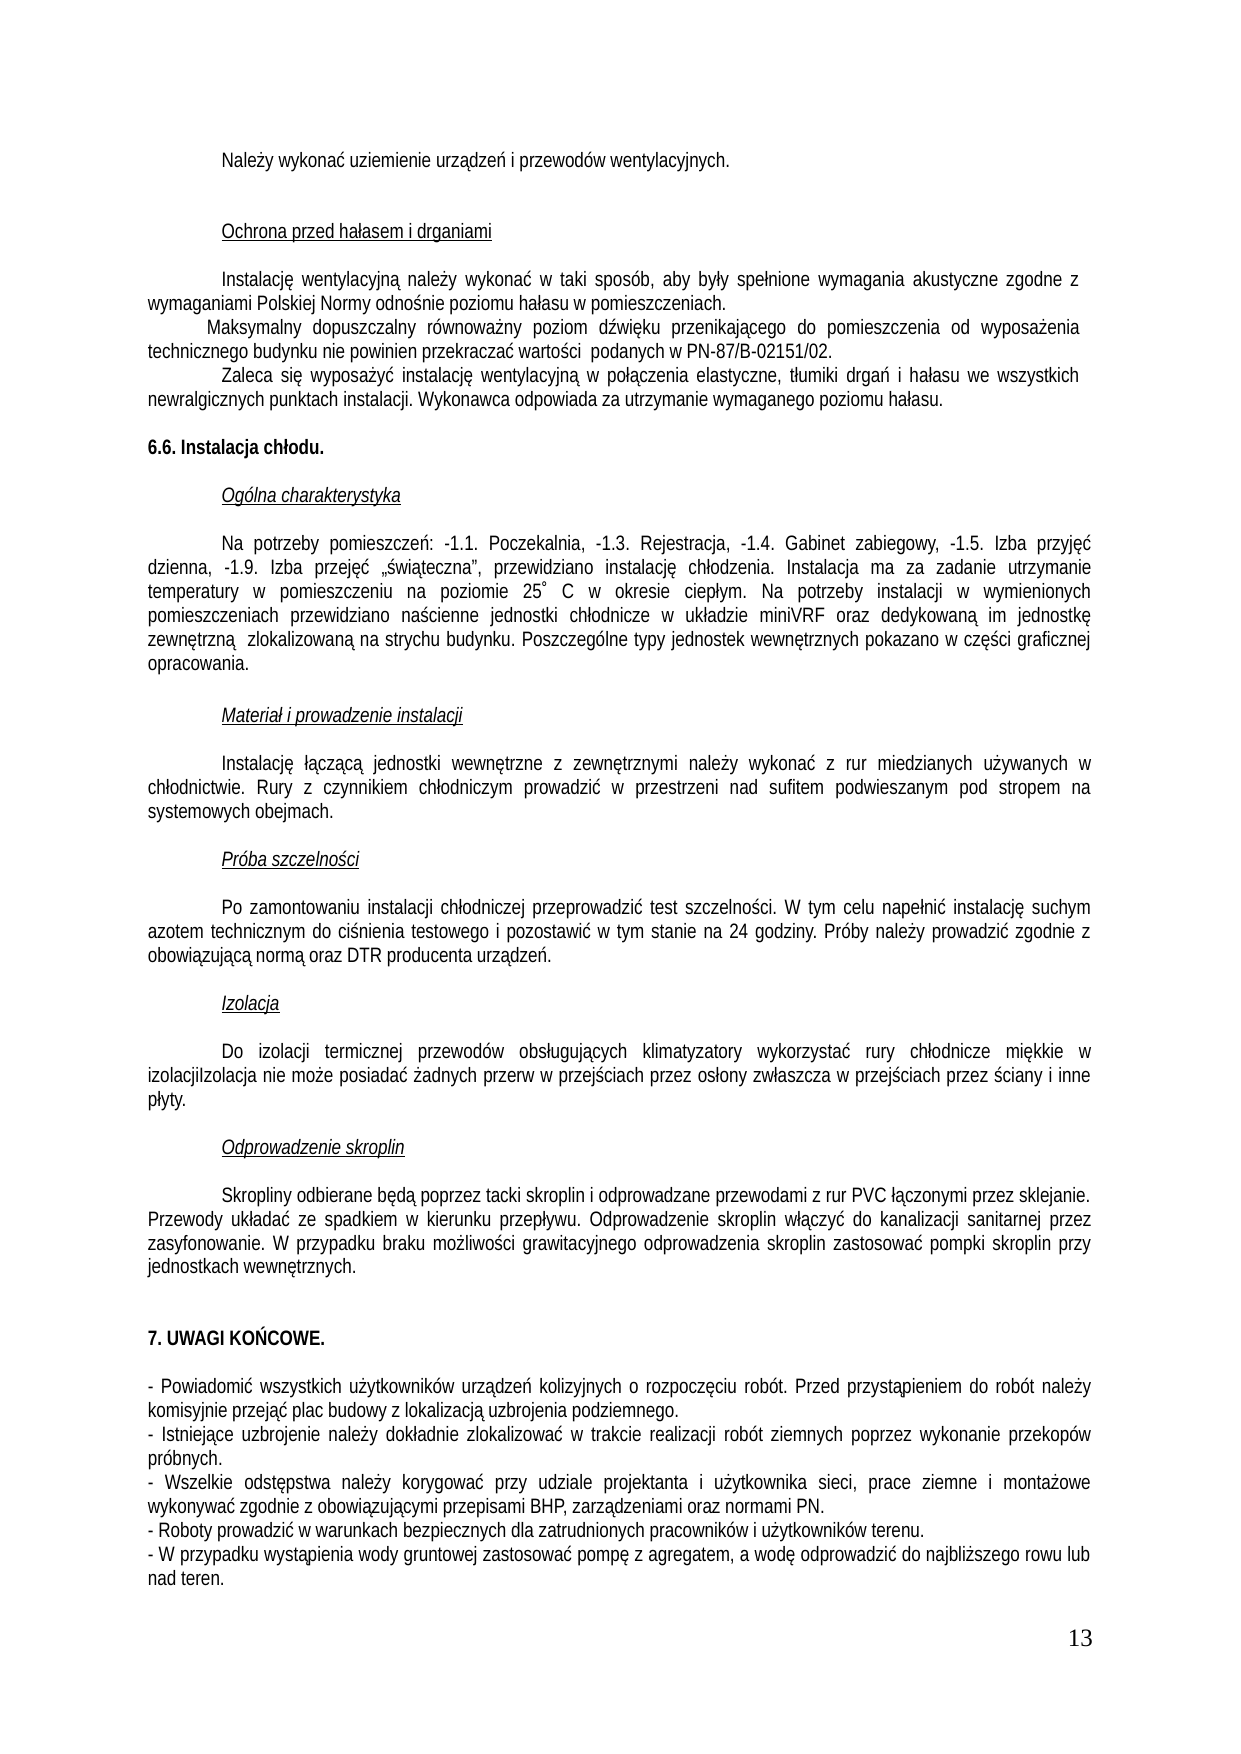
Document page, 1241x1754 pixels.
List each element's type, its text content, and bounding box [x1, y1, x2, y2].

text Zaleca się wyposażyć instalację wentylacyjną w połączenia elastyczne, tłumiki drgań i hałasu we wszystkich newralgicznych punktach instalacji. Wykonawca odpowiada za utrzymanie wymaganego poziomu hałasu. [148, 363, 1081, 411]
list Instalację łączącą jednostki wewnętrzne z zewnętrznymi należy wykonać z rur miedzianych używanych w chłodnictwie. Rury z czynnikiem chłodniczym prowadzić w przestrzeni nad sufitem podwieszanym pod stropem na systemowych obejmach. [148, 751, 1093, 823]
list Ogólna charakterystyka [148, 483, 1093, 507]
text Skropliny odbierane będą poprzez tacki skroplin i odprowadzane przewodami z rur PVC łączonymi przez sklejanie. Przewody układać ze spadkiem w kierunku przepływu. Odprowadzenie skroplin włączyć do kanalizacji sanitarnej przez zasyfonowanie. W przypadku braku możliwości grawitacyjnego odprowadzenia skroplin zastosować pompki skroplin przy jednostkach wewnętrznych. [148, 1183, 1093, 1278]
list Na potrzeby pomieszczeń: -1.1. Poczekalnia, -1.3. Rejestracja, -1.4. Gabinet zabiegowy, -1.5. Izba przyjęć dzienna, -1.9. Izba przejęć „świąteczna”, przewidziano instalację chłodzenia. Instalacja ma za zadanie utrzymanie temperatury w pomieszczeniu na poziomie 25˚ C w okresie ciepłym. Na potrzeby instalacji w wymienionych pomieszczeniach przewidziano naścienne jednostki chłodnicze w układzie miniVRF oraz dedykowaną im jednostkę zewnętrzną zlokalizowaną na strychu budynku. Poszczególne typy jednostek wewnętrznych pokazano w części graficznej opracowania. [148, 531, 1093, 675]
text Należy wykonać uziemienie urządzeń i przewodów wentylacyjnych. [148, 148, 1081, 172]
text Po zamontowaniu instalacji chłodniczej przeprowadzić test szczelności. W tym celu napełnić instalację suchym azotem technicznym do ciśnienia testowego i pozostawić w tym stanie na 24 godziny. Próby należy prowadzić zgodnie z obowiązującą normą oraz DTR producenta urządzeń. [148, 895, 1093, 967]
text 7. UWAGI KOŃCOWE. [148, 1326, 1093, 1350]
list Próba szczelności [148, 847, 1093, 871]
text - Powiadomić wszystkich użytkowników urządzeń kolizyjnych o rozpoczęciu robót. Przed przystąpieniem do robót należy komisyjnie przejąć plac budowy z lokalizacją uzbrojenia podziemnego. [148, 1374, 1093, 1422]
text 6.6. Instalacja chłodu. [148, 435, 1093, 459]
text - Istniejące uzbrojenie należy dokładnie zlokalizować w trakcie realizacji robót ziemnych poprzez wykonanie przekopów próbnych. [148, 1422, 1093, 1470]
text Instalację wentylacyjną należy wykonać w taki sposób, aby były spełnione wymagania akustyczne zgodne z wymaganiami Polskiej Normy odnośnie poziomu hałasu w pomieszczeniach. [148, 267, 1081, 315]
text Ochrona przed hałasem i drganiami [148, 219, 1081, 243]
text Odprowadzenie skroplin [148, 1135, 1093, 1159]
text Izolacja [148, 991, 1093, 1015]
text Maksymalny dopuszczalny równoważny poziom dźwięku przenikającego do pomieszczenia od wyposażenia technicznego budynku nie powinien przekraczać wartości podanych w PN-87/B-02151/02. [148, 315, 1081, 363]
text - Roboty prowadzić w warunkach bezpiecznych dla zatrudnionych pracowników i użytkowników terenu. [148, 1518, 1093, 1542]
list Materiał i prowadzenie instalacji [148, 703, 1093, 727]
text Do izolacji termicznej przewodów obsługujących klimatyzatory wykorzystać rury chłodnicze miękkie w izolacjiIzolacja nie może posiadać żadnych przerw w przejściach przez osłony zwłaszcza w przejściach przez ściany i inne płyty. [148, 1039, 1093, 1111]
text - Wszelkie odstępstwa należy korygować przy udziale projektanta i użytkownika sieci, prace ziemne i montażowe wykonywać zgodnie z obowiązującymi przepisami BHP, zarządzeniami oraz normami PN. [148, 1470, 1093, 1518]
text - W przypadku wystąpienia wody gruntowej zastosować pompę z agregatem, a wodę odprowadzić do najbliższego rowu lub nad teren. [148, 1542, 1093, 1590]
